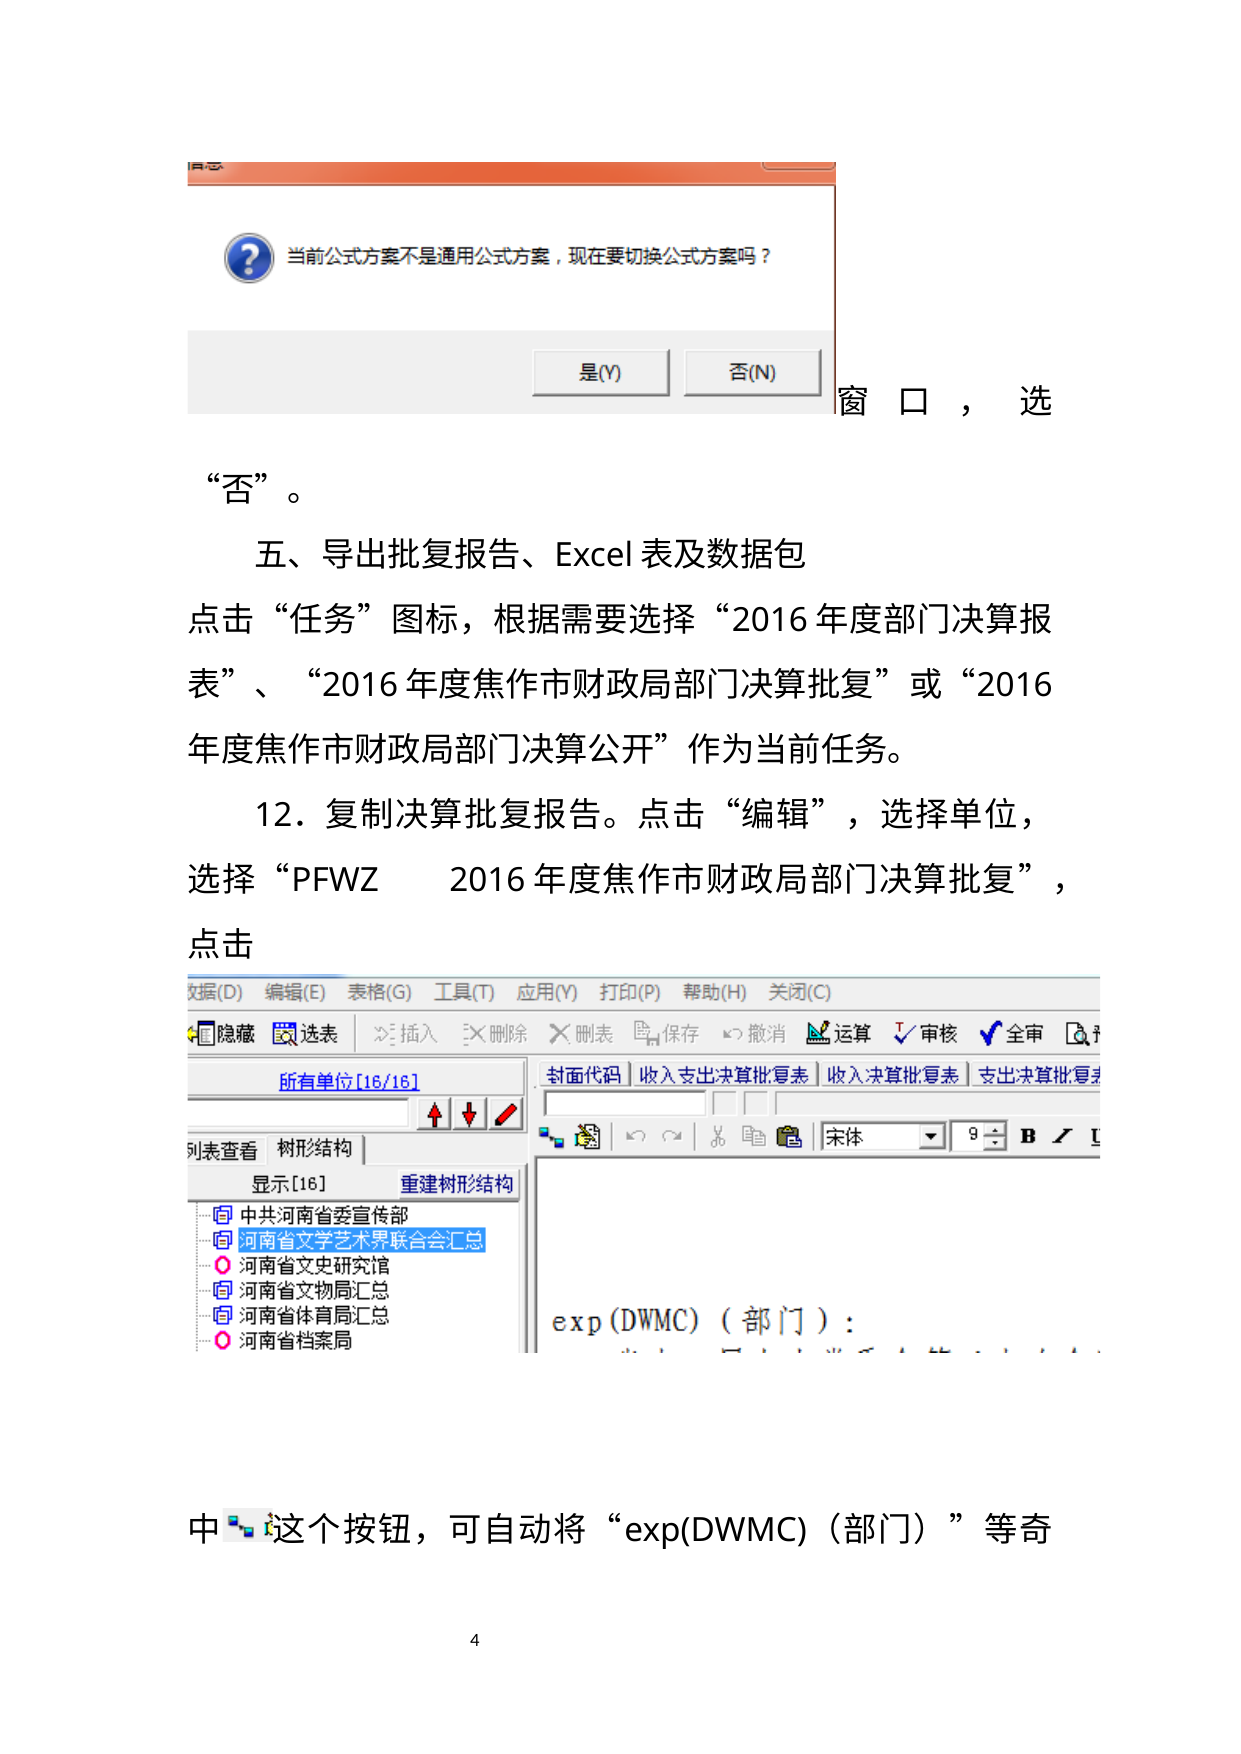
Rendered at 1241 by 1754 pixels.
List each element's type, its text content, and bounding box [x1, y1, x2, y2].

picture [222, 1508, 273, 1542]
picture [187, 974, 1100, 1353]
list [187, 1494, 1053, 1559]
list 复制决算批复报告。点击“编辑”，选择单位，选择“PFWZ 2016年度焦作市财政局部门决算批复”，点击 [187, 779, 1053, 974]
list 导出批复报告、Excel表及数据包 [187, 519, 1053, 584]
picture [187, 162, 836, 414]
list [187, 162, 1053, 519]
list 点击“任务”图标，根据需要选择“2016年度部门决算报表”、“2016年度焦作市财政局部门决算批复”或“2016年度焦作市财政局部门决算公开”作为当前任务。 [187, 584, 1053, 779]
